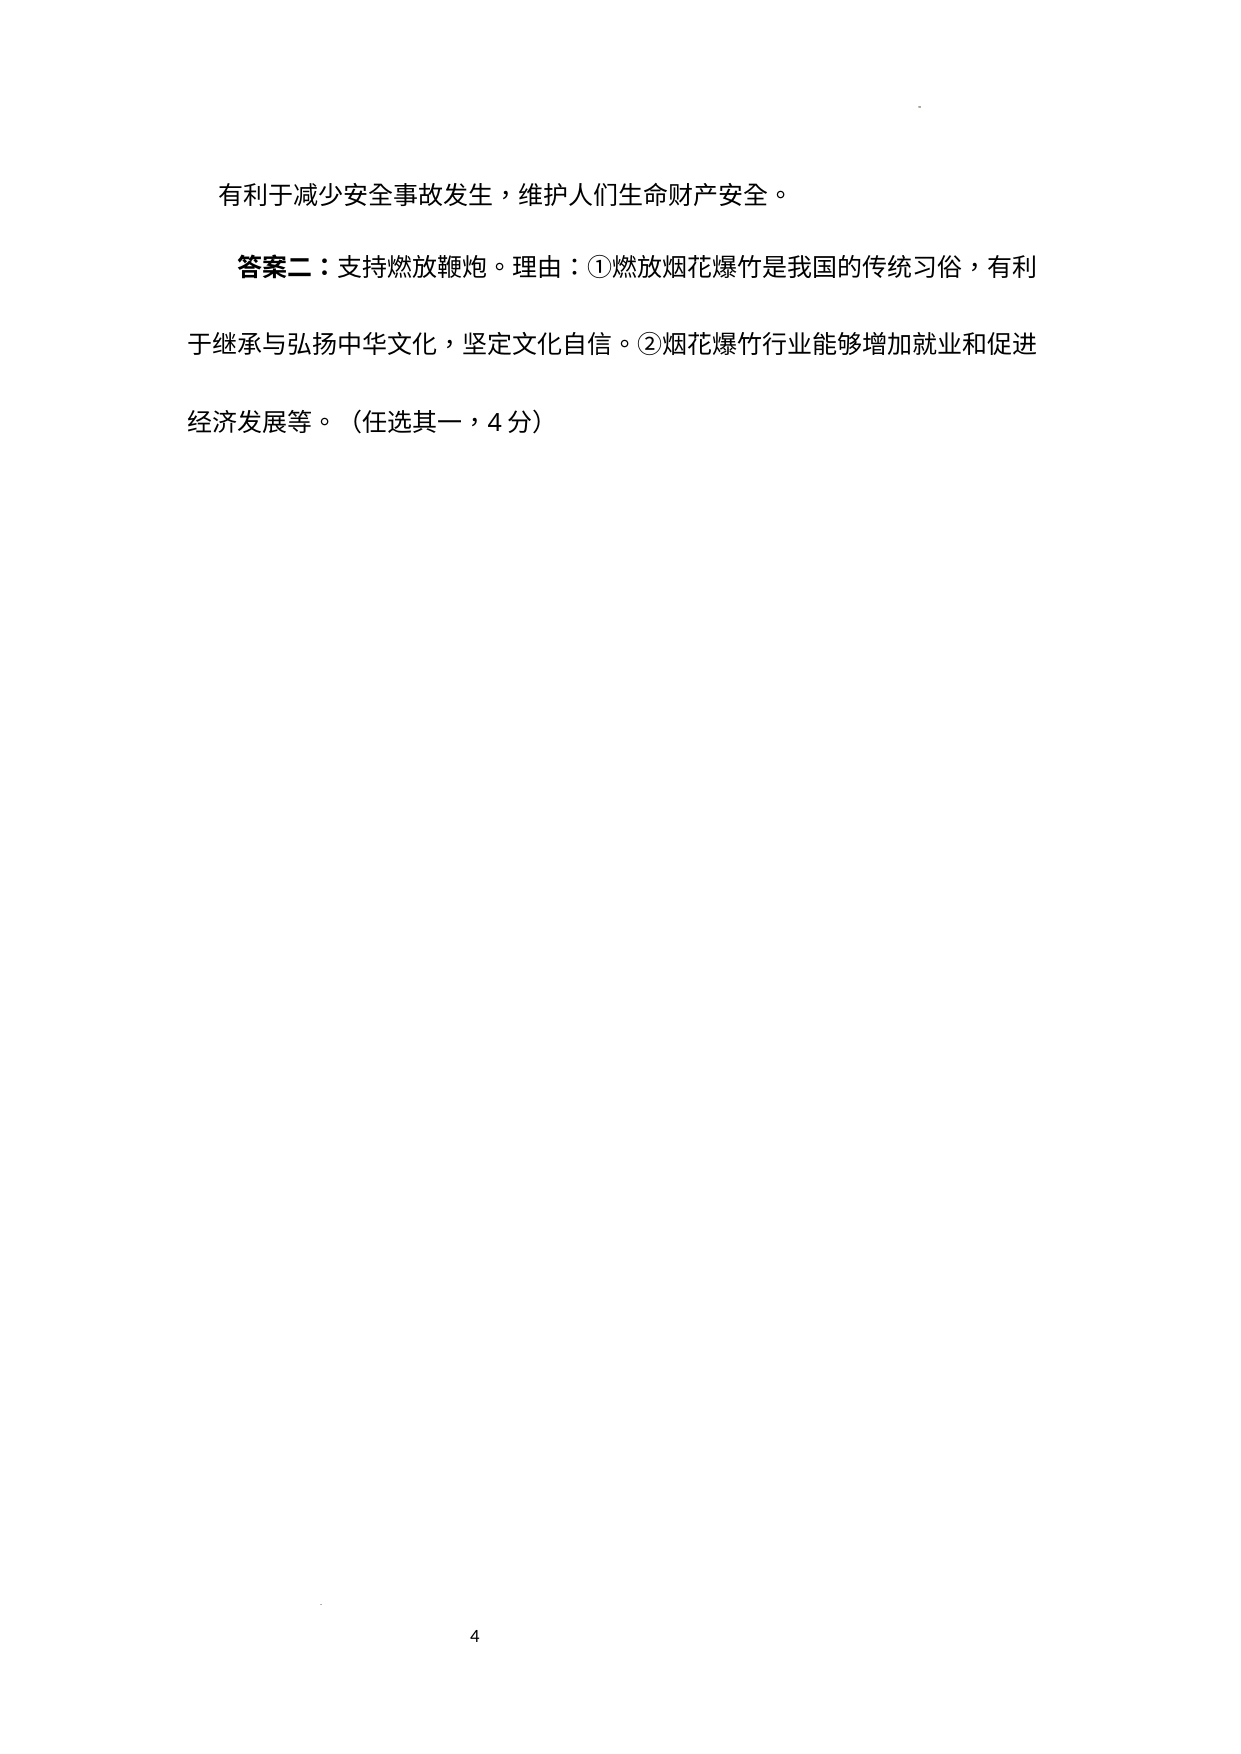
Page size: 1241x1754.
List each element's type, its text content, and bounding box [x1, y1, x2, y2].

text 答案二：支持燃放鞭炮。理由：①燃放烟花爆竹是我国的传统习俗，有利于继承与弘扬中华文化，坚定文化自信。②烟花爆竹行业能够增加就业和促进经济发展等。（任选其一，4分） [187, 234, 1053, 454]
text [219, 162, 1053, 227]
